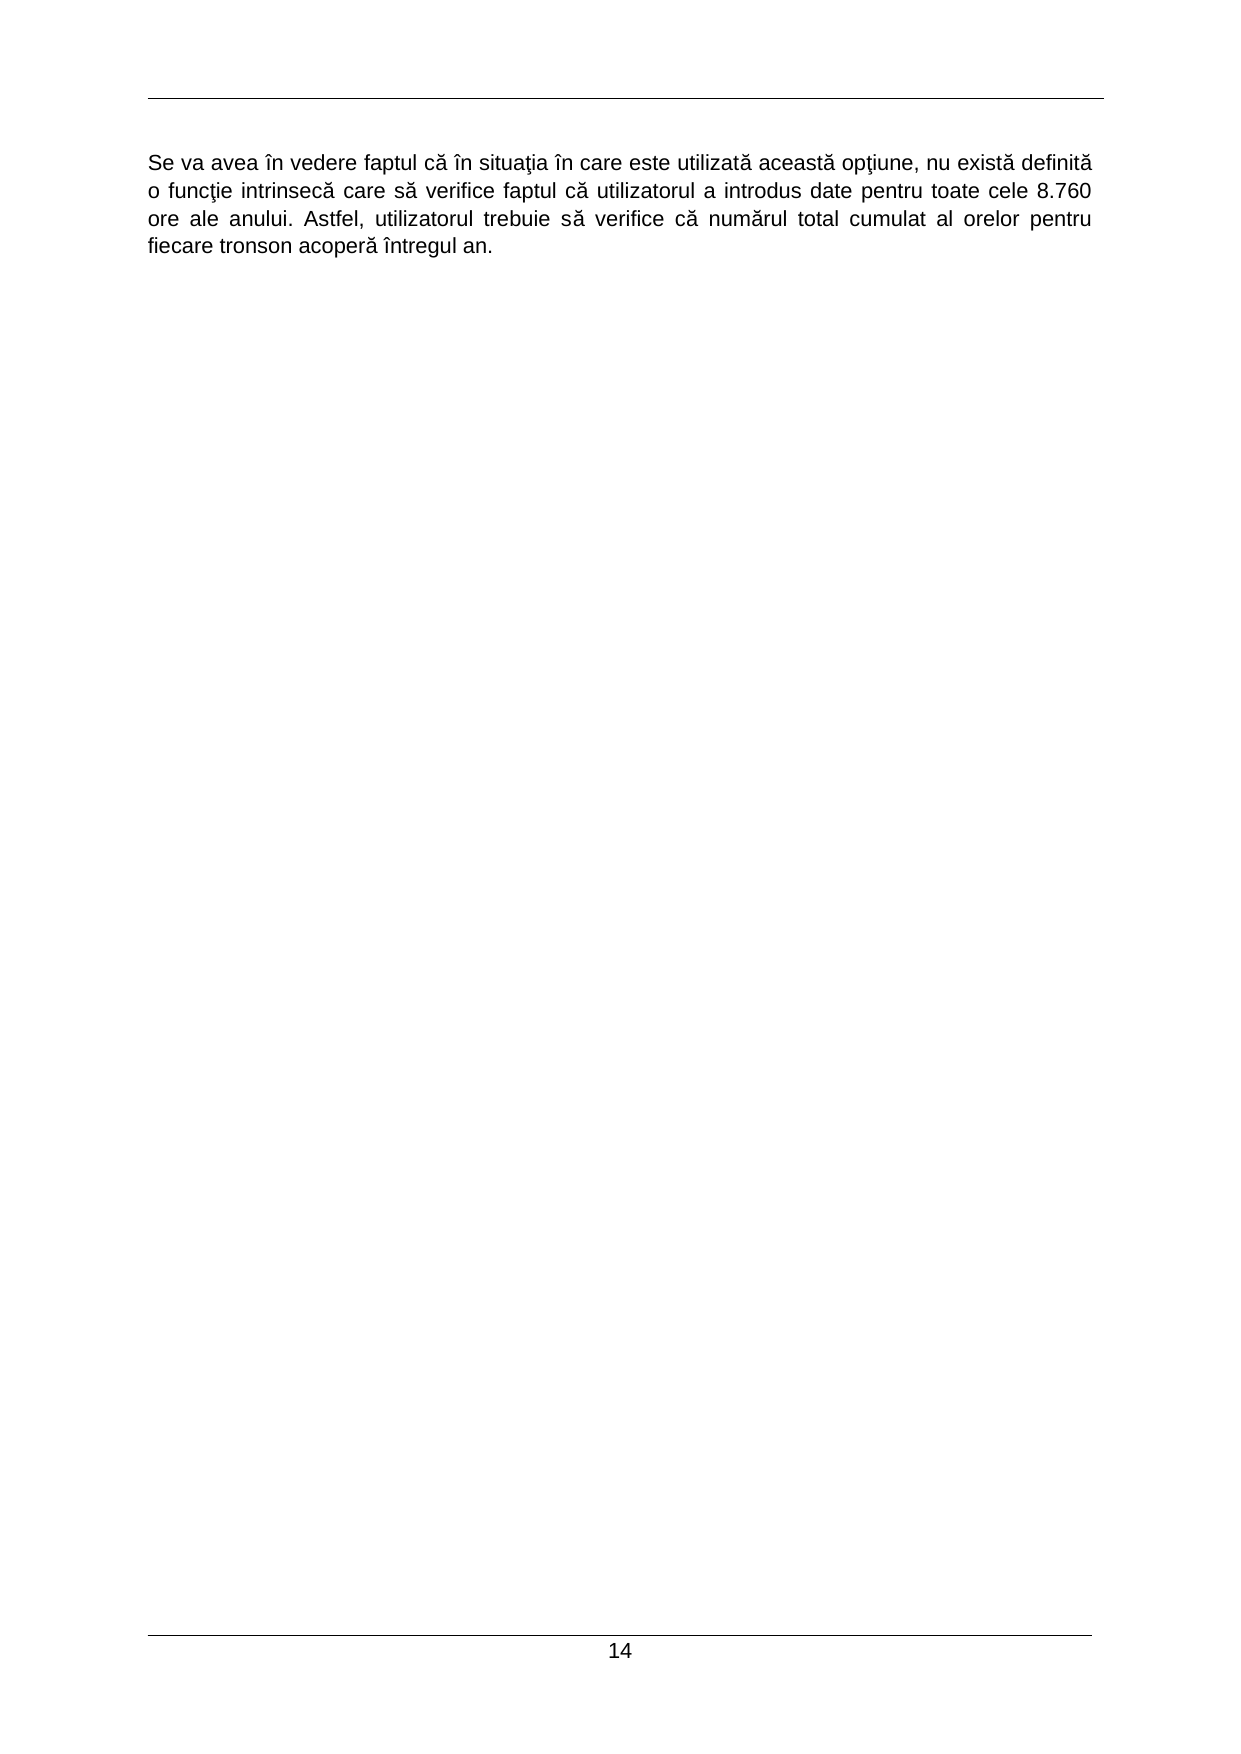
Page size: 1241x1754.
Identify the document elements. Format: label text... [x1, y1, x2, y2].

text Se va avea în vedere faptul că în situaţia în care este utilizată această opţiune, nu există definită o funcţie intrinsecă care să verifice faptul că utilizatorul a introdus date pentru toate cele 8.760 ore ale anului. Astfel, utilizatorul trebuie să verifice că numărul total cumulat al orelor pentru fiecare tronson acoperă întregul an. [148, 150, 1092, 258]
